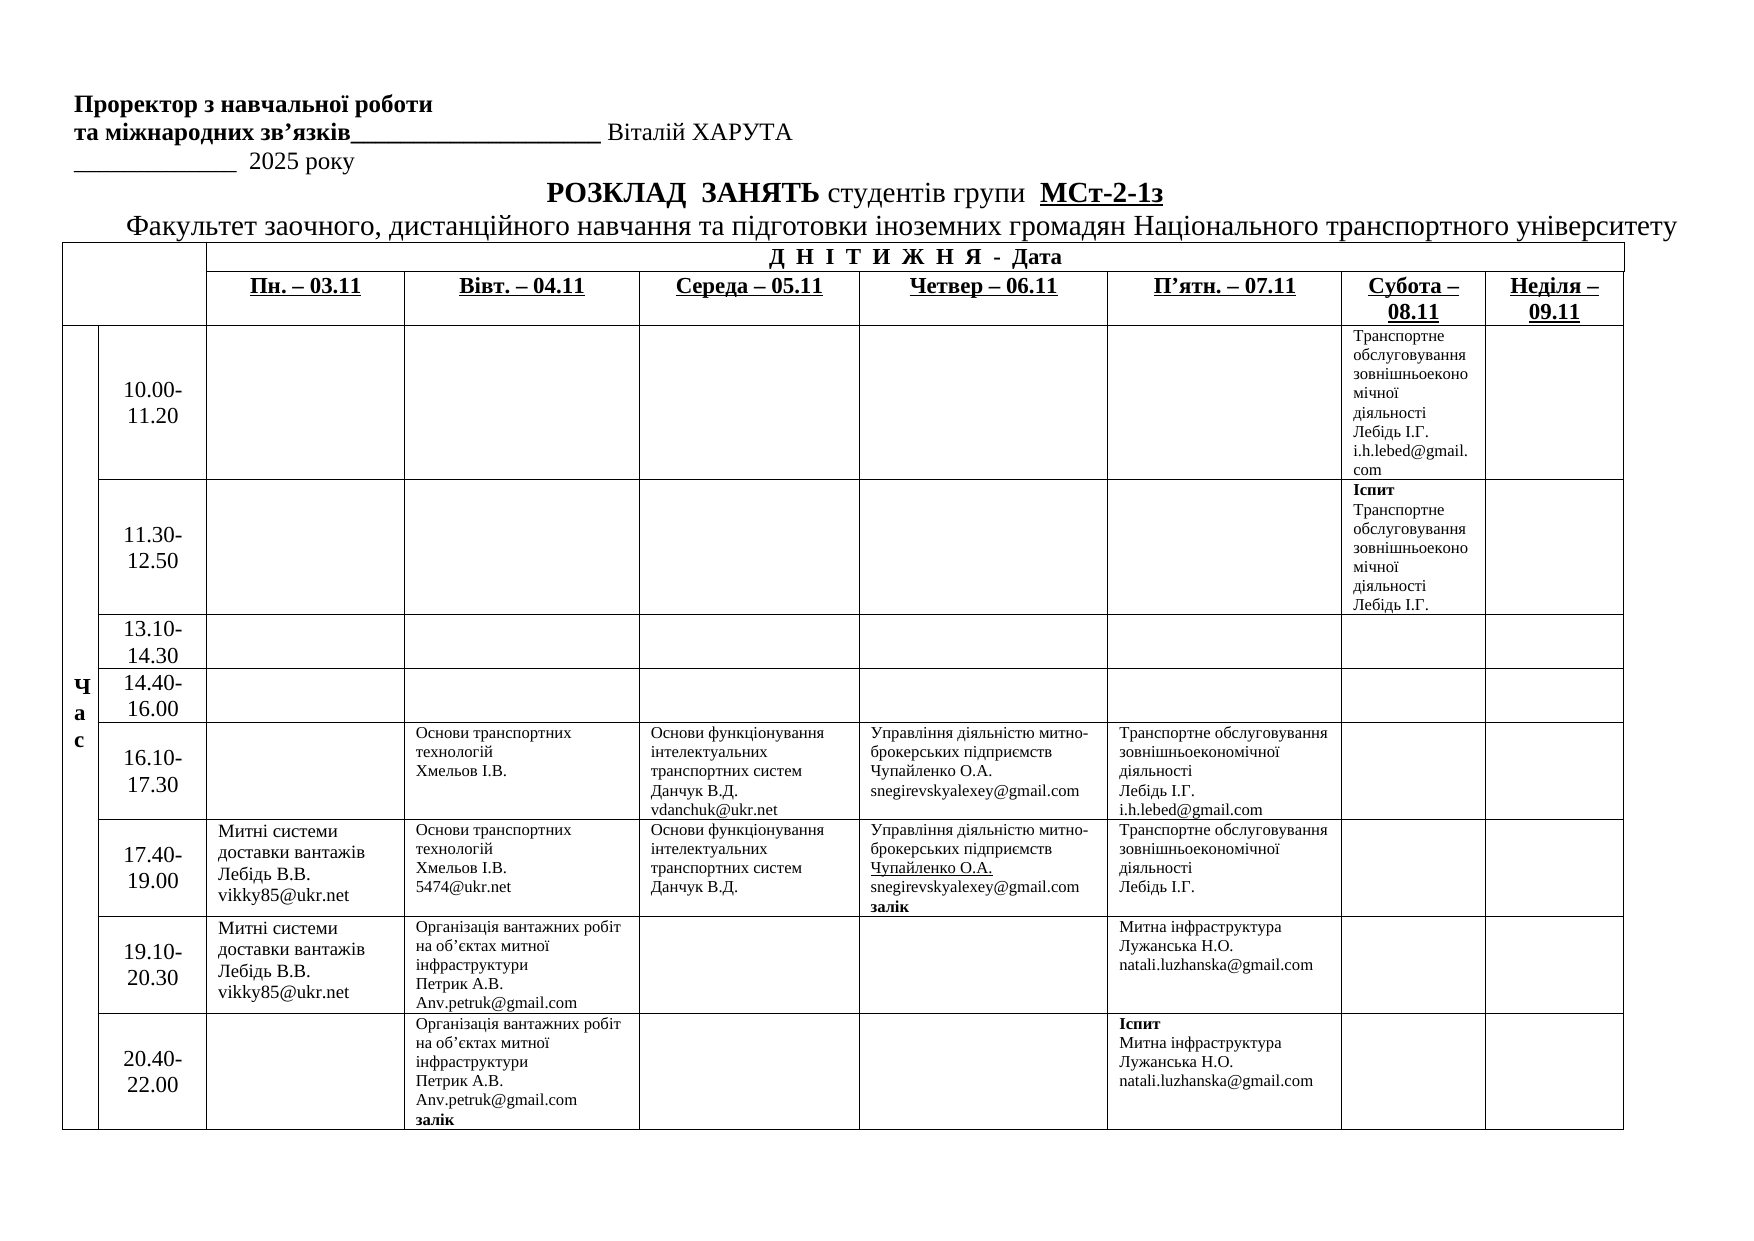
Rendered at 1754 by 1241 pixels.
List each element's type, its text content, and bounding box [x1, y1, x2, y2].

table_cell [207, 326, 404, 479]
table_cell 13.10-14.30 [99, 615, 206, 668]
table_cell Основи функціонування інтелектуальних транспортних систем Данчук В.Д. vdanchuk@ukr.net [640, 723, 859, 819]
table_cell [1108, 326, 1341, 479]
table_cell [1342, 723, 1485, 819]
table_header [63, 243, 206, 325]
table_cell [1342, 917, 1485, 1012]
table_cell [1486, 326, 1623, 479]
subtitle РОЗКЛАД ЗАНЯТЬ студентів групи МСт-2-1з [74, 175, 1636, 208]
table_cell [405, 480, 639, 614]
table_cell 19.10-20.30 [99, 917, 206, 1012]
table_cell [207, 480, 404, 614]
table_cell [640, 326, 859, 479]
table_cell Організація вантажних робіт на об’єктах митної інфраструктури Петрик А.В. Anv.petruk@gmail.com [405, 917, 639, 1012]
table_cell [1342, 669, 1485, 722]
table_cell Вівт. – 04.11 [405, 272, 639, 325]
table_cell [1486, 723, 1623, 819]
table_cell [405, 669, 639, 722]
table_cell [1486, 669, 1623, 722]
table_cell Середа – 05.11 [640, 272, 859, 325]
table_cell [1486, 917, 1623, 1012]
table_cell [640, 917, 859, 1012]
table_cell [207, 615, 404, 668]
table_header Д Н І Т И Ж Н Я - Дата [207, 243, 1624, 271]
table_cell Організація вантажних робіт на об’єктах митної інфраструктури Петрик А.В. Anv.petruk@gmail.com залік [405, 1014, 639, 1128]
table_cell [860, 1014, 1107, 1128]
table_cell Неділя –09.11 [1486, 272, 1623, 325]
text Факультет заочного, дистанційного навчання та підготовки іноземних громадян Національного транспортного університету [74, 208, 1729, 242]
table_cell [860, 917, 1107, 1012]
table_cell Основи функціонування інтелектуальних транспортних систем Данчук В.Д. [640, 820, 859, 916]
table_cell Митна інфраструктура Лужанська Н.О. natali.luzhanska@gmail.com [1108, 917, 1341, 1012]
table_cell Субота – 08.11 [1342, 272, 1485, 325]
table_cell [860, 615, 1107, 668]
text та міжнародних зв’язків____________________ Віталій ХАРУТА [74, 117, 1636, 146]
table_cell 10.00-11.20 [99, 326, 206, 479]
table_cell [860, 669, 1107, 722]
table_cell 20.40-22.00 [99, 1014, 206, 1128]
table_cell [860, 480, 1107, 614]
table_cell Основи транспортних технологій Хмельов І.В. [405, 723, 639, 819]
table_cell Транспортне обслуговування зовнішньоекономічної діяльності Лебідь І.Г. i.h.lebed@gmail.com [1342, 326, 1485, 479]
table_cell Управління діяльністю митно-брокерських підприємств Чупайленко О.А. snegirevskyalexey@gmail.com залік [860, 820, 1107, 916]
table_cell Пн. – 03.11 [207, 272, 404, 325]
text Проректор з навчальної роботи [74, 89, 1636, 117]
table_cell [640, 669, 859, 722]
table_cell [1486, 820, 1623, 916]
table_cell Іспит Митна інфраструктура Лужанська Н.О. natali.luzhanska@gmail.com [1108, 1014, 1341, 1128]
table_cell [405, 326, 639, 479]
table_cell [1342, 615, 1485, 668]
table_cell Транспортне обслуговування зовнішньоекономічної діяльності Лебідь І.Г. i.h.lebed@gmail.com [1108, 723, 1341, 819]
table_cell [1342, 820, 1485, 916]
table_cell [860, 326, 1107, 479]
table_cell Іспит Транспортне обслуговування зовнішньоекономічної діяльності Лебідь І.Г. [1342, 480, 1485, 614]
table_cell [207, 669, 404, 722]
table_cell Митні системи доставки вантажів Лебідь В.В. vikky85@ukr.net [207, 917, 404, 1012]
table_cell [1342, 1014, 1485, 1128]
table_cell Митні системи доставки вантажів Лебідь В.В. vikky85@ukr.net [207, 820, 404, 916]
table_cell Управління діяльністю митно-брокерських підприємств Чупайленко О.А. snegirevskyalexey@gmail.com [860, 723, 1107, 819]
table_cell Основи транспортних технологій Хмельов І.В. 5474@ukr.net [405, 820, 639, 916]
table_cell [1486, 615, 1623, 668]
text _____________ 2025 року [74, 146, 1636, 175]
table_cell [640, 480, 859, 614]
table_cell [1108, 480, 1341, 614]
table_cell [207, 1014, 404, 1128]
table_cell 11.30-12.50 [99, 480, 206, 614]
table_cell [207, 723, 404, 819]
table_cell П’ятн. – 07.11 [1108, 272, 1341, 325]
table_cell Четвер – 06.11 [860, 272, 1107, 325]
table_cell 14.40-16.00 [99, 669, 206, 722]
table_cell [1486, 1014, 1623, 1128]
table_cell Ч а с [63, 326, 98, 1128]
table_cell Транспортне обслуговування зовнішньоекономічної діяльності Лебідь І.Г. [1108, 820, 1341, 916]
table_cell [405, 615, 639, 668]
table_cell [1108, 669, 1341, 722]
table_cell 16.10-17.30 [99, 723, 206, 819]
table_cell [1486, 480, 1623, 614]
table_cell [1108, 615, 1341, 668]
table_cell [640, 615, 859, 668]
table_cell [640, 1014, 859, 1128]
table_cell 17.40-19.00 [99, 820, 206, 916]
